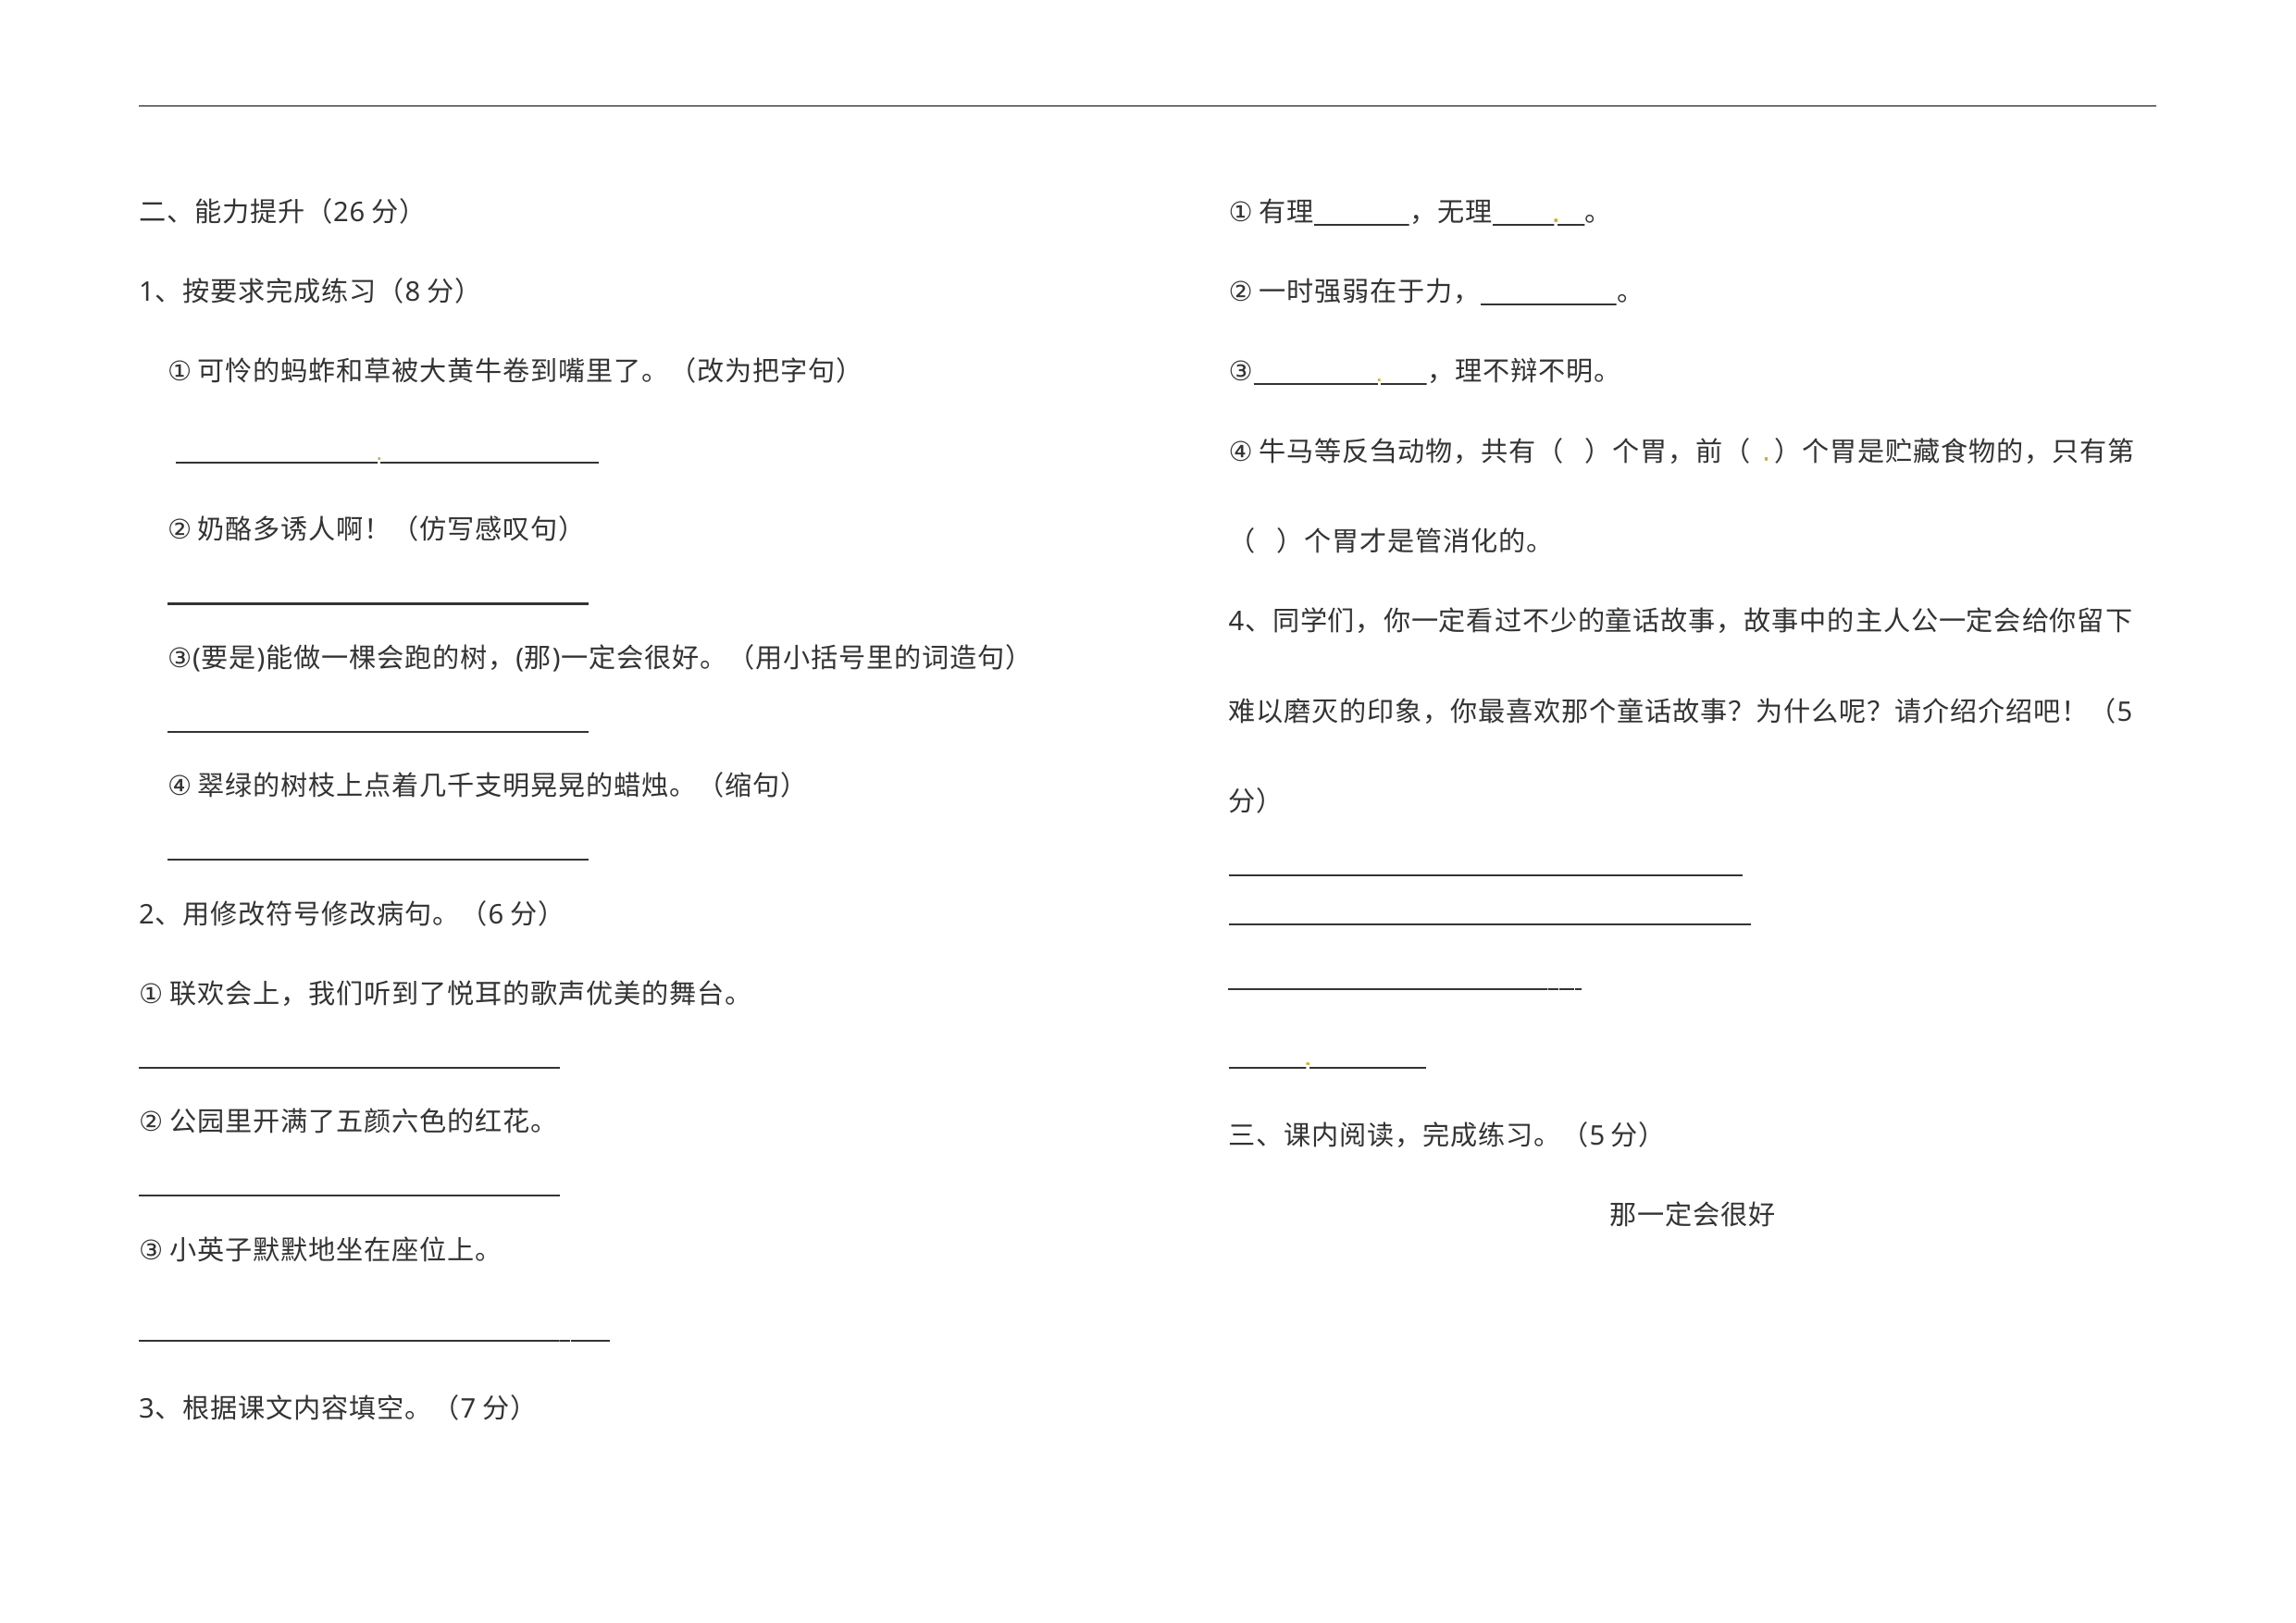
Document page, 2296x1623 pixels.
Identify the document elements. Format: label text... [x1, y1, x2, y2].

text ①可怜的蚂蚱和草被大黄牛卷到嘴里了。（改为把字句） [139, 340, 1127, 400]
text ①联欢会上，我们听到了悦耳的歌声优美的舞台。 [139, 961, 1127, 1022]
text [来源:学,科,网Z,X,X,K] [139, 1297, 1127, 1357]
text ①有理 ，无理 。 [1228, 180, 2156, 240]
text ④牛马等反刍动物，共有（ ）个胃，前（ ）个胃是贮藏食物的，只有第（ ）个胃才是管消化的。 [1228, 419, 2156, 569]
text ②公园里开满了五颜六色的红花。 [139, 1090, 1127, 1150]
text ②一时强弱在于力， 。 [1228, 260, 2156, 320]
list 同学们，你一定看过不少的童话故事，故事中的主人公一定会给你留下难以磨灭的印象，你最喜欢那个童话故事？为什么呢？请介绍介绍吧！（5分） [1228, 589, 2156, 830]
text [来源:学科网] [1228, 946, 2156, 1006]
text 那一定会很好 [1228, 1183, 2156, 1243]
text ③小英子默默地坐在座位上。 [139, 1218, 1127, 1278]
text 三、课内阅读，完成练习。（5分） [1228, 1103, 2156, 1163]
text 二、能力提升（26分） [139, 180, 1127, 240]
text ③ ，理不辩不明。 [1228, 340, 2156, 400]
text 2、用修改符号修改病句。（6分） [139, 882, 1127, 942]
text 3、根据课文内容填空。（7分） [139, 1376, 1127, 1436]
text ④翠绿的树枝上点着几千支明晃晃的蜡烛。（缩句） [139, 753, 1127, 813]
text ③(要是)能做一棵会跑的树，(那)一定会很好。（用小括号里的词造句） [139, 626, 1127, 686]
text 1、按要求完成练习（8分） [139, 260, 1127, 320]
text ②奶酪多诱人啊！（仿写感叹句） [139, 498, 1127, 558]
